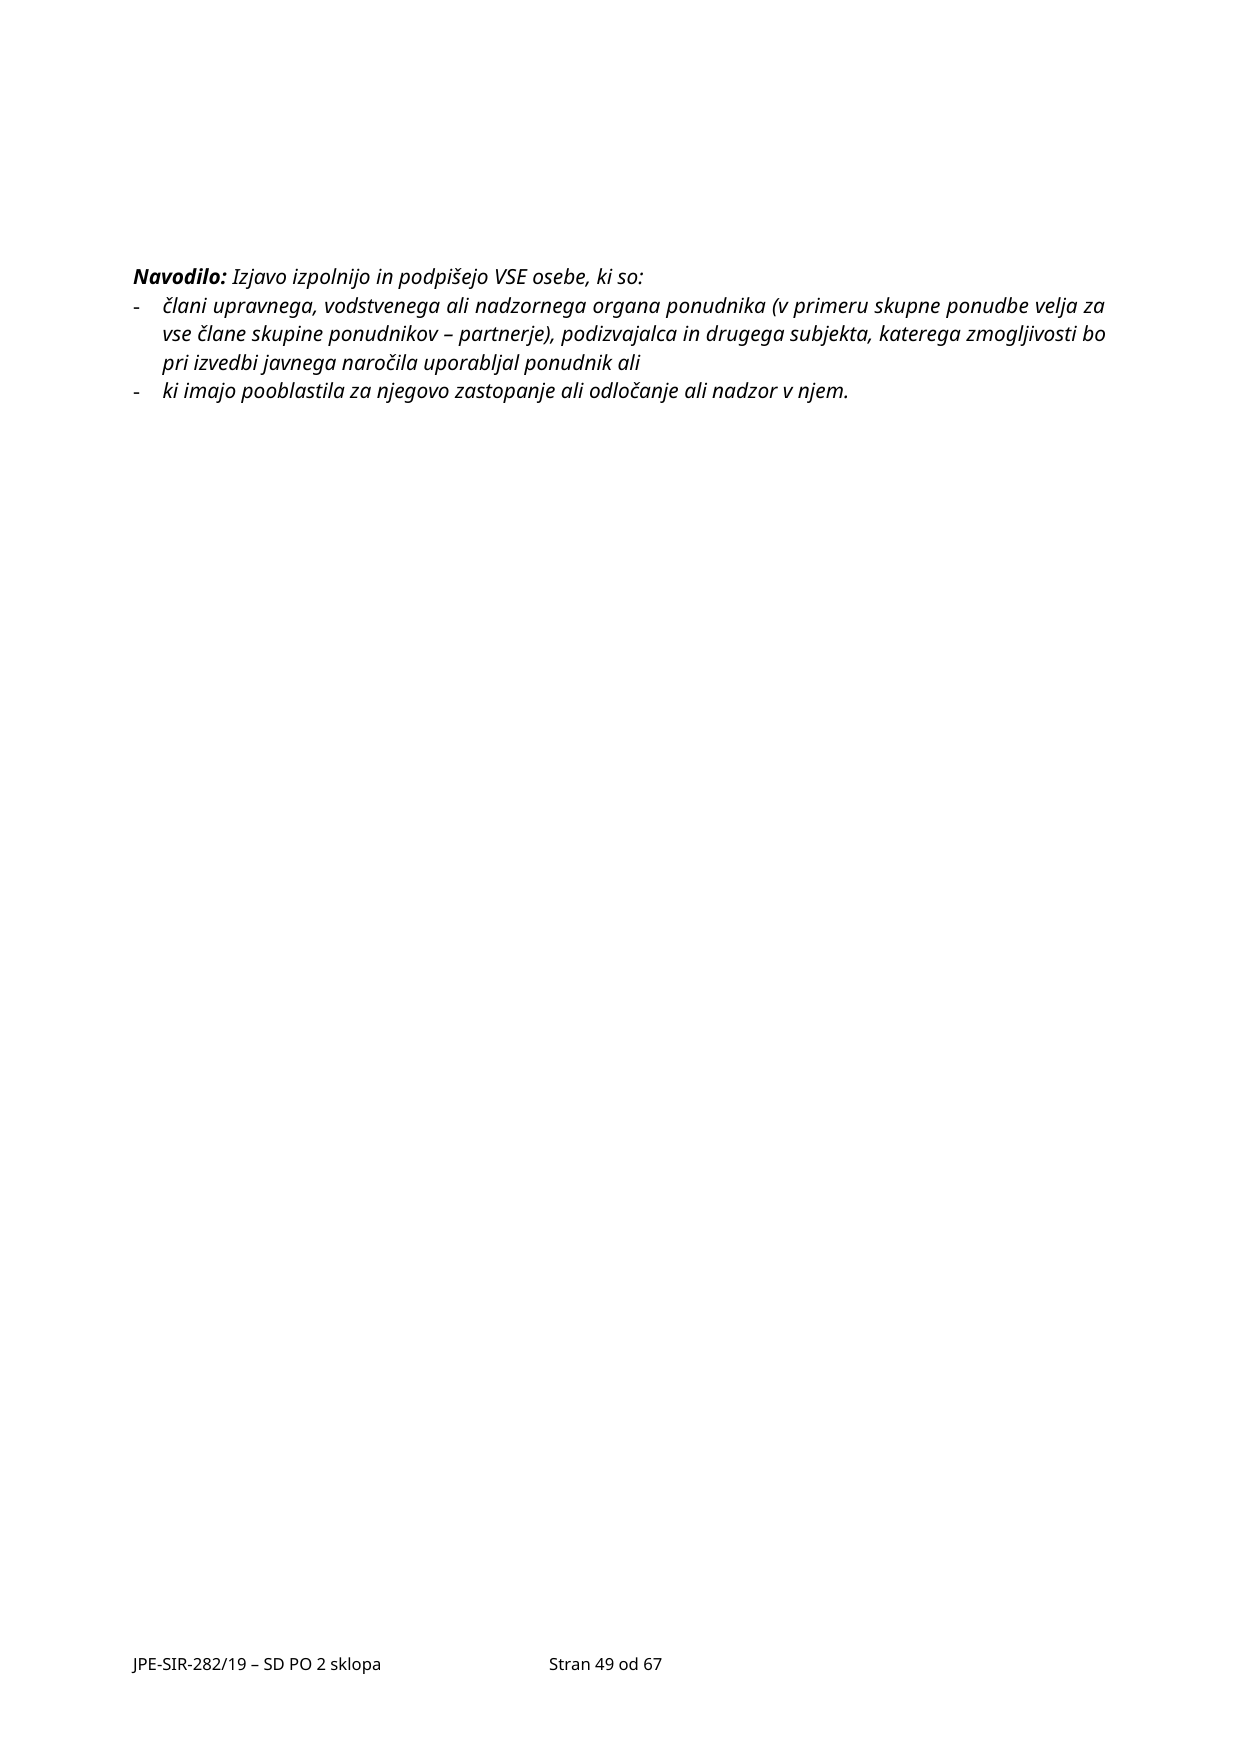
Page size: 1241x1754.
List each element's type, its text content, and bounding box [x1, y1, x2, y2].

text Navodilo: Izjavo izpolnijo in podpišejo VSE osebe, ki so: [133, 262, 1107, 291]
list člani upravnega, vodstvenega ali nadzornega organa ponudnika (v primeru skupne ponudbe velja za vse člane skupine ponudnikov – partnerje), podizvajalca in drugega subjekta, katerega zmogljivosti bo pri izvedbi javnega naročila uporabljal ponudnik ali [133, 291, 1107, 376]
list ki imajo pooblastila za njegovo zastopanje ali odločanje ali nadzor v njem. [133, 376, 1107, 405]
